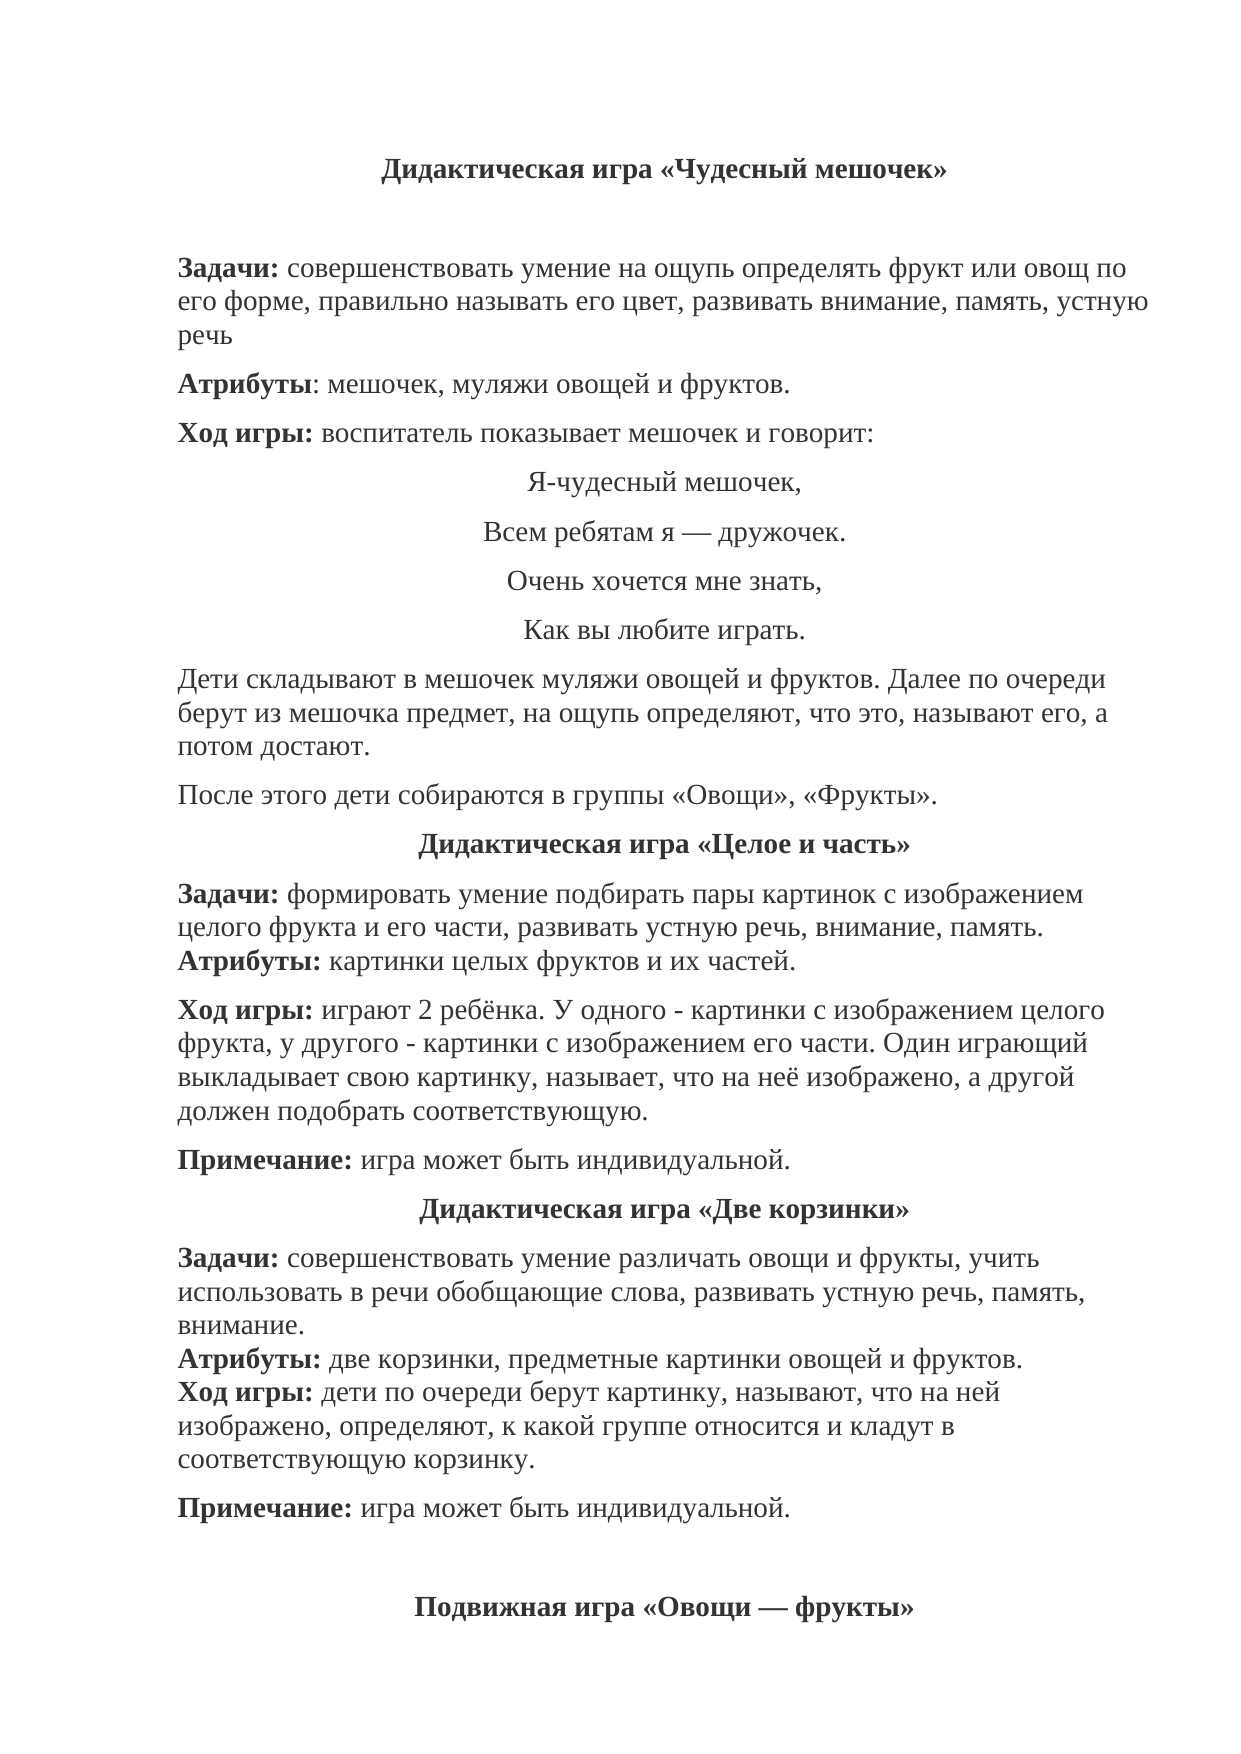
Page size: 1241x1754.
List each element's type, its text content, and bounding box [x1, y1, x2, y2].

text Задачи: совершенствовать умение на ощупь определять фрукт или овощ по его форме, правильно называть его цвет, развивать внимание, память, устную речь [177, 250, 1152, 351]
text Как вы любите играть. [177, 612, 1152, 646]
text Дети складывают в мешочек муляжи овощей и фруктов. Далее по очереди берут из мешочка предмет, на ощупь определяют, что это, называют его, а потом достают. [177, 661, 1152, 762]
text Примечание: игра может быть индивидуальной. [177, 1142, 1152, 1175]
text Я-чудесный мешочек, [177, 464, 1152, 498]
text Задачи: формировать умение подбирать пары картинок с изображением целого фрукта и его части, развивать устную речь, внимание, память. Атрибуты: картинки целых фруктов и их частей. [177, 876, 1152, 976]
text Очень хочется мне знать, [177, 563, 1152, 596]
text Всем ребятам я — дружочек. [177, 514, 1152, 547]
text Задачи: совершенствовать умение различать овощи и фрукты, учить использовать в речи обобщающие слова, развивать устную речь, память, внимание. Атрибуты: две корзинки, предметные картинки овощей и фруктов. Ход игры: дети по очереди берут картинку, называют, что на ней изображено, определяют, к какой группе относится и кладут в соответствующую корзинку. [177, 1240, 1152, 1475]
text Ход игры: играют 2 ребёнка. У одного - картинки с изображением целого фрукта, у другого - картинки с изображением его части. Один играющий выкладывает свою картинку, называет, что на неё изображено, а другой должен подобрать соответствующую. [177, 992, 1152, 1126]
text Дидактическая игра «Две корзинки» [177, 1191, 1152, 1224]
text Ход игры: воспитатель показывает мешочек и говорит: [177, 415, 1152, 449]
text Атрибуты: мешочек, муляжи овощей и фруктов. [177, 366, 1152, 400]
text Подвижная игра «Овощи — фрукты» [177, 1589, 1152, 1622]
text Примечание: игра может быть индивидуальной. [177, 1491, 1152, 1524]
text После этого дети собираются в группы «Овощи», «Фрукты». [177, 777, 1152, 811]
text Дидактическая игра «Целое и часть» [177, 827, 1152, 860]
text Дидактическая игра «Чудесный мешочек» [177, 152, 1152, 185]
